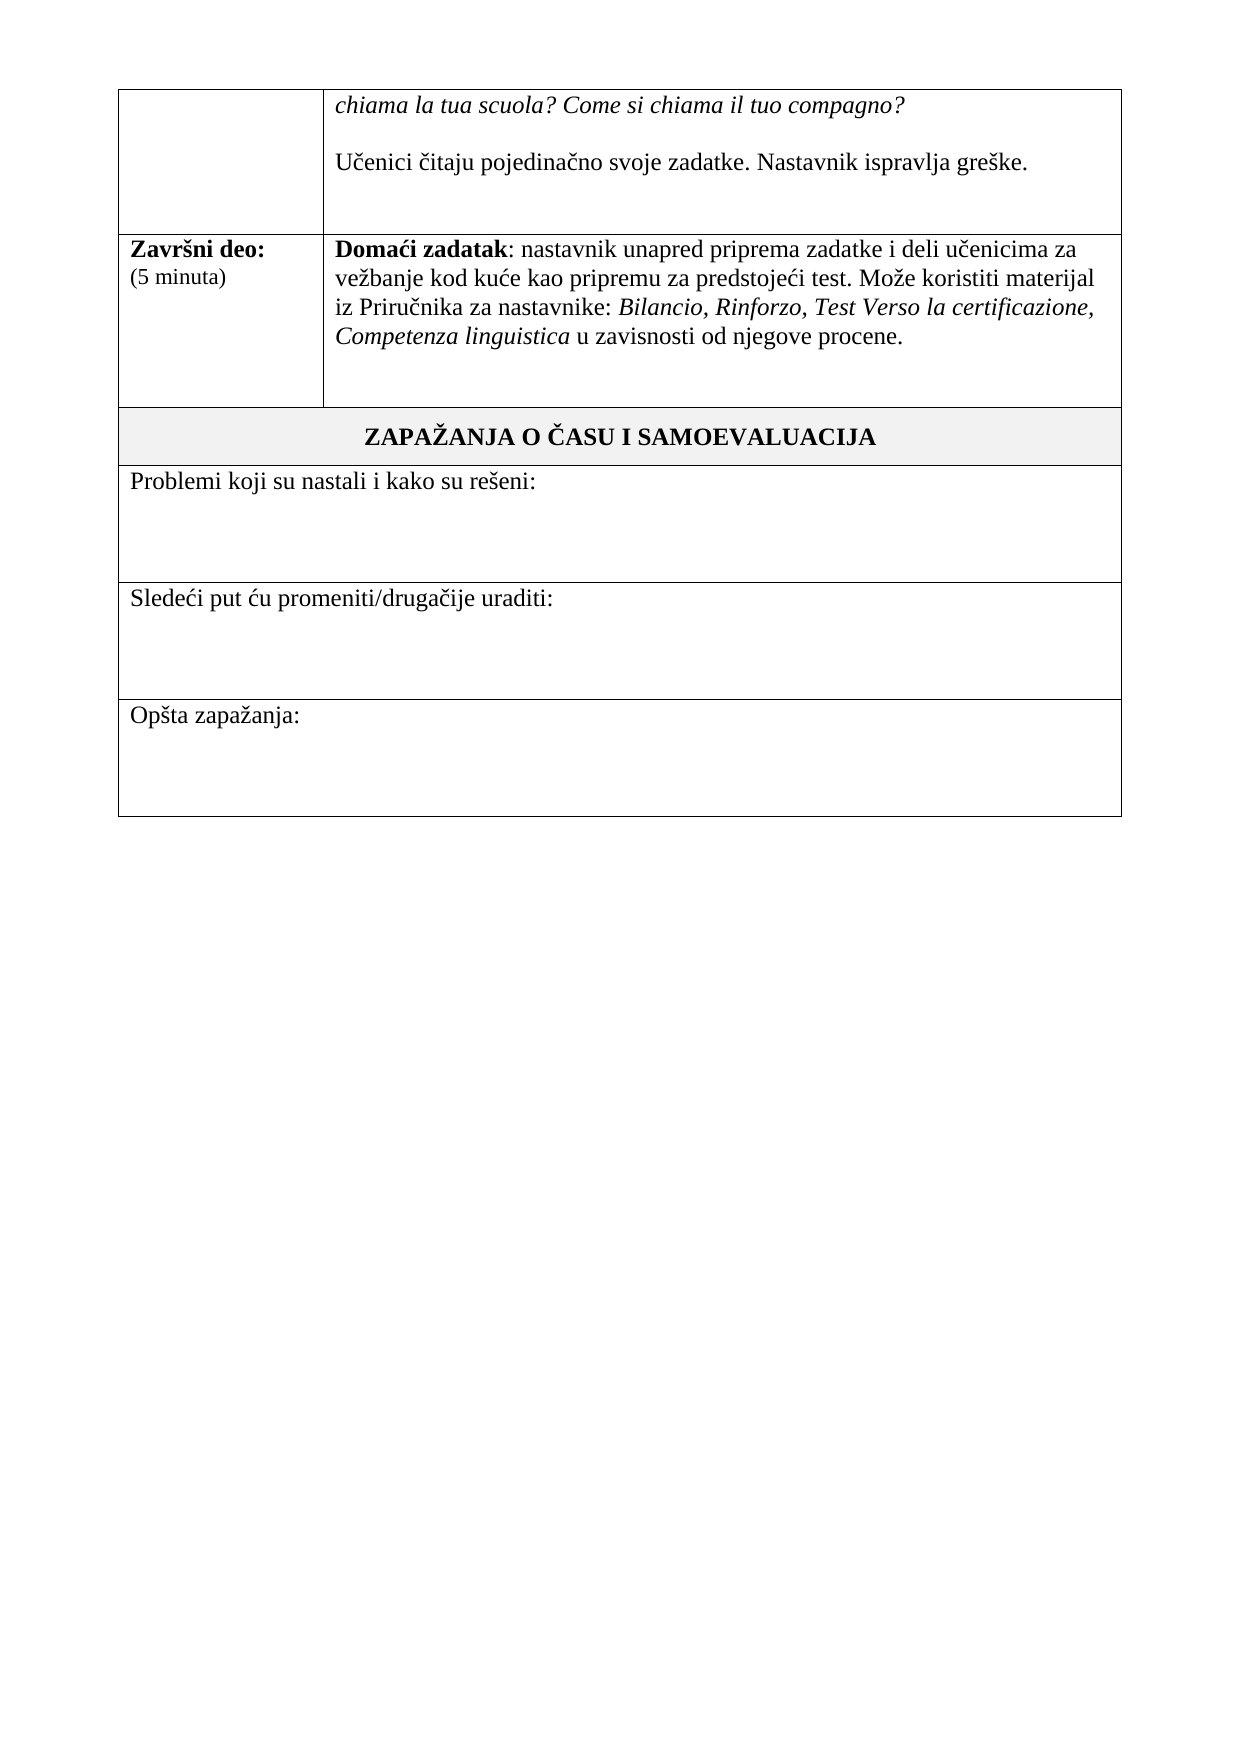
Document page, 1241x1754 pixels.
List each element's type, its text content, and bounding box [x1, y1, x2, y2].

table_cell Sledeći put ću promeniti/drugačije uraditi: [119, 583, 1121, 699]
table_cell Opšta zapažanja: [119, 700, 1121, 816]
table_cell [324, 90, 1121, 233]
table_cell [119, 90, 323, 233]
table_cell Domaći zadatak: nastavnik unapred priprema zadatke i deli učenicima za vežbanje kod kuće kao pripremu za predstojeći test. Može koristiti materijal iz Priručnika za nastavnike: Bilancio, Rinforzo, Test Verso la certificazione, Competenza linguistica u zavisnosti od njegove procene. [324, 235, 1121, 407]
table_cell Završni deo: (5 minuta) [119, 235, 323, 407]
table_cell Problemi koji su nastali i kako su rešeni: [119, 466, 1121, 582]
table_cell ZAPAŽANJA O ČASU I SAMOEVALUACIJA [119, 408, 1121, 465]
